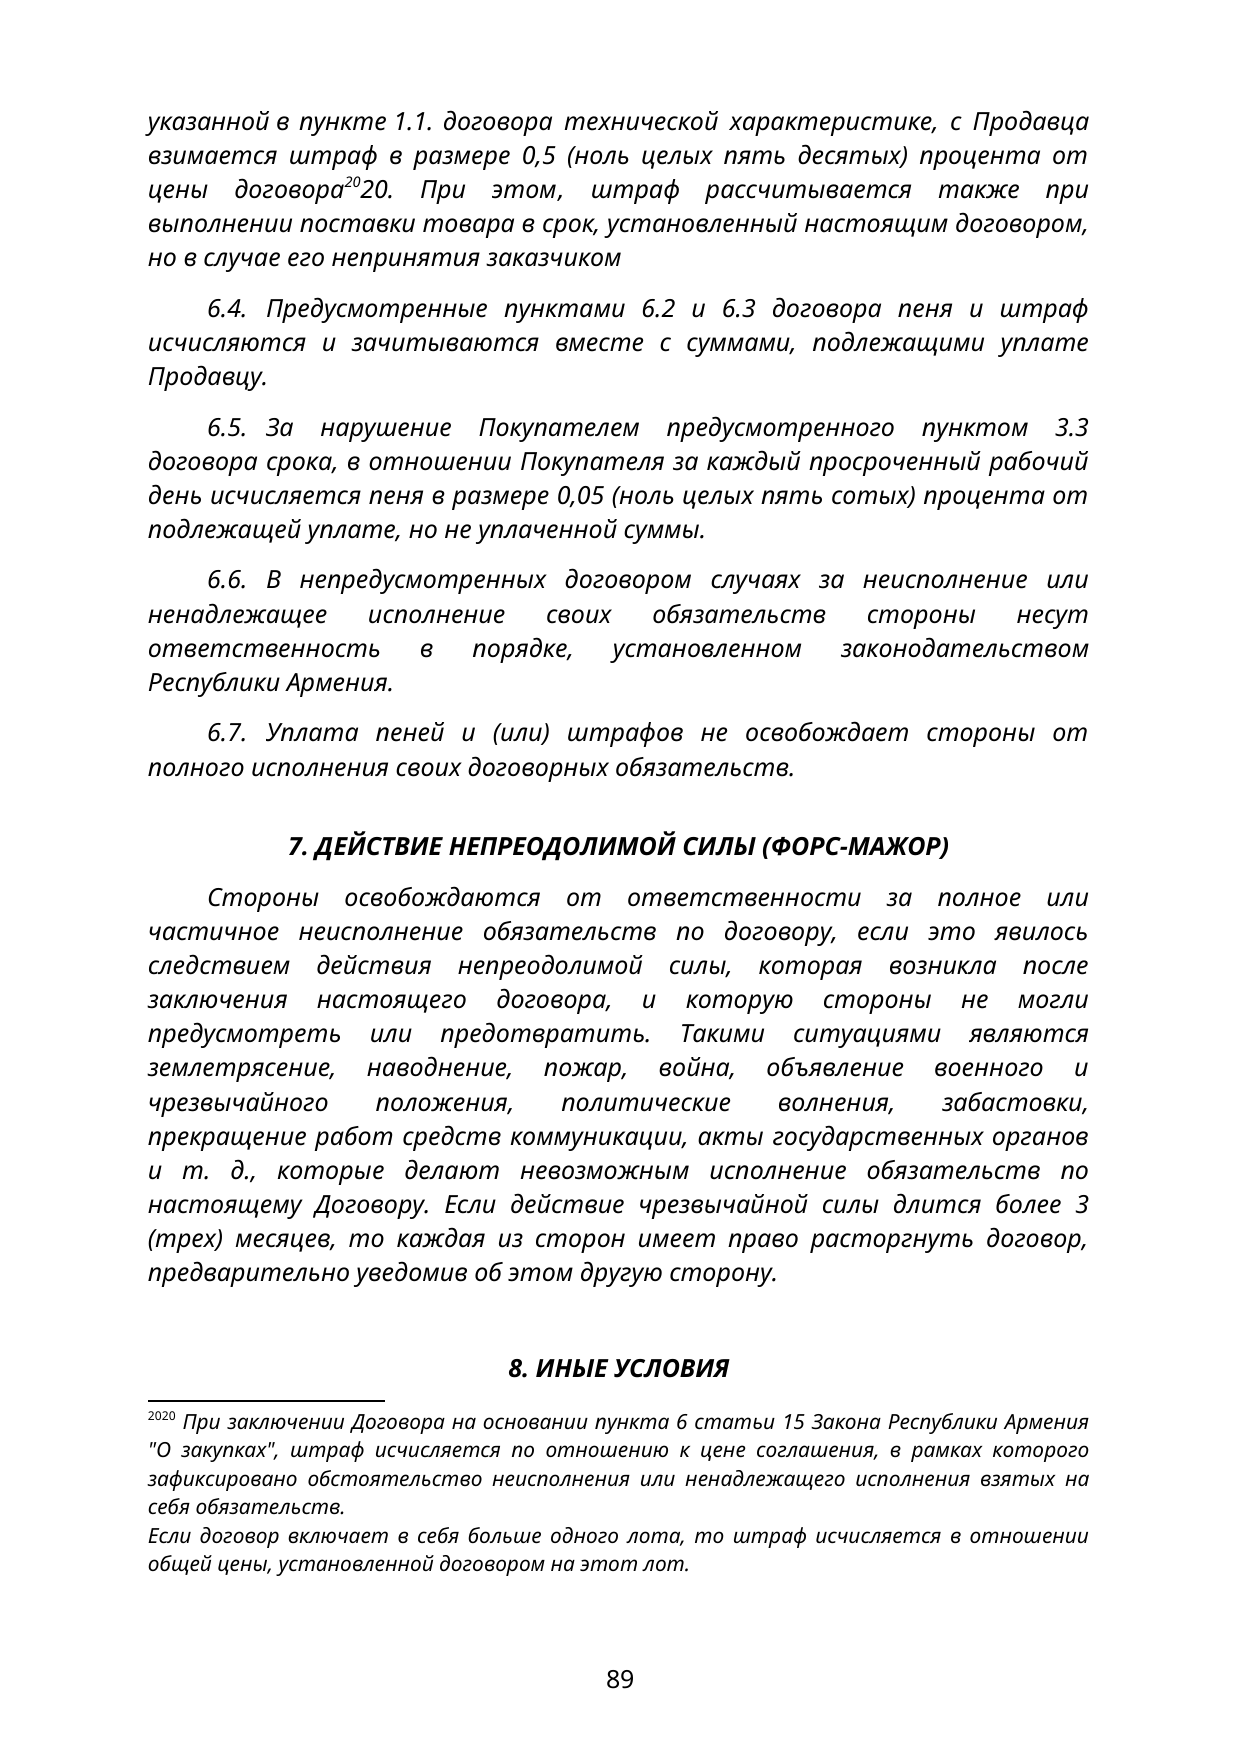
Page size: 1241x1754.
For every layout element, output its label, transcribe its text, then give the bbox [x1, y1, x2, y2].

text 6.5. За нарушение Покупателем предусмотренного пунктом 3.3 договора срока, в отношении Покупателя за каждый просроченный рабочий день исчисляется пеня в размере 0,05 (ноль целых пять сотых) процента от подлежащей уплате, но не уплаченной суммы. [148, 409, 1092, 546]
text Стороны освобождаются от ответственности за полное или частичное неисполнение обязательств по договору, если это явилось следствием действия непреодолимой силы, которая возникла после заключения настоящего договора, и которую стороны не могли предусмотреть или предотвратить. Такими ситуациями являются землетрясение, наводнение, пожар, война, объявление военного и чрезвычайного положения, политические волнения, забастовки, прекращение работ средств коммуникации, акты государственных органов и т. д., которые делают невозможным исполнение обязательств по настоящему Договору. Если действие чрезвычайной силы длится более 3 (трех) месяцев, то каждая из сторон имеет право расторгнуть договор, предварительно уведомив об этом другую сторону. [148, 880, 1092, 1288]
text 8. ИНЫЕ УСЛОВИЯ [148, 1351, 1092, 1385]
text 6.6. В непредусмотренных договором случаях за неисполнение или ненадлежащее исполнение своих обязательств стороны несут ответственность в порядке, установленном законодательством Республики Армения. [148, 562, 1092, 698]
text 6.4. Предусмотренные пунктами 6.2 и 6.3 договора пеня и штраф исчисляются и зачитываются вместе с суммами, подлежащими уплате Продавцу. [148, 290, 1092, 393]
text 6.7. Уплата пеней и (или) штрафов не освобождает стороны от полного исполнения своих договорных обязательств. [148, 715, 1092, 783]
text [148, 103, 1092, 274]
text 7. ДЕЙСТВИЕ НЕПРЕОДОЛИМОЙ СИЛЫ (ФОРС-МАЖОР) [148, 829, 1092, 863]
